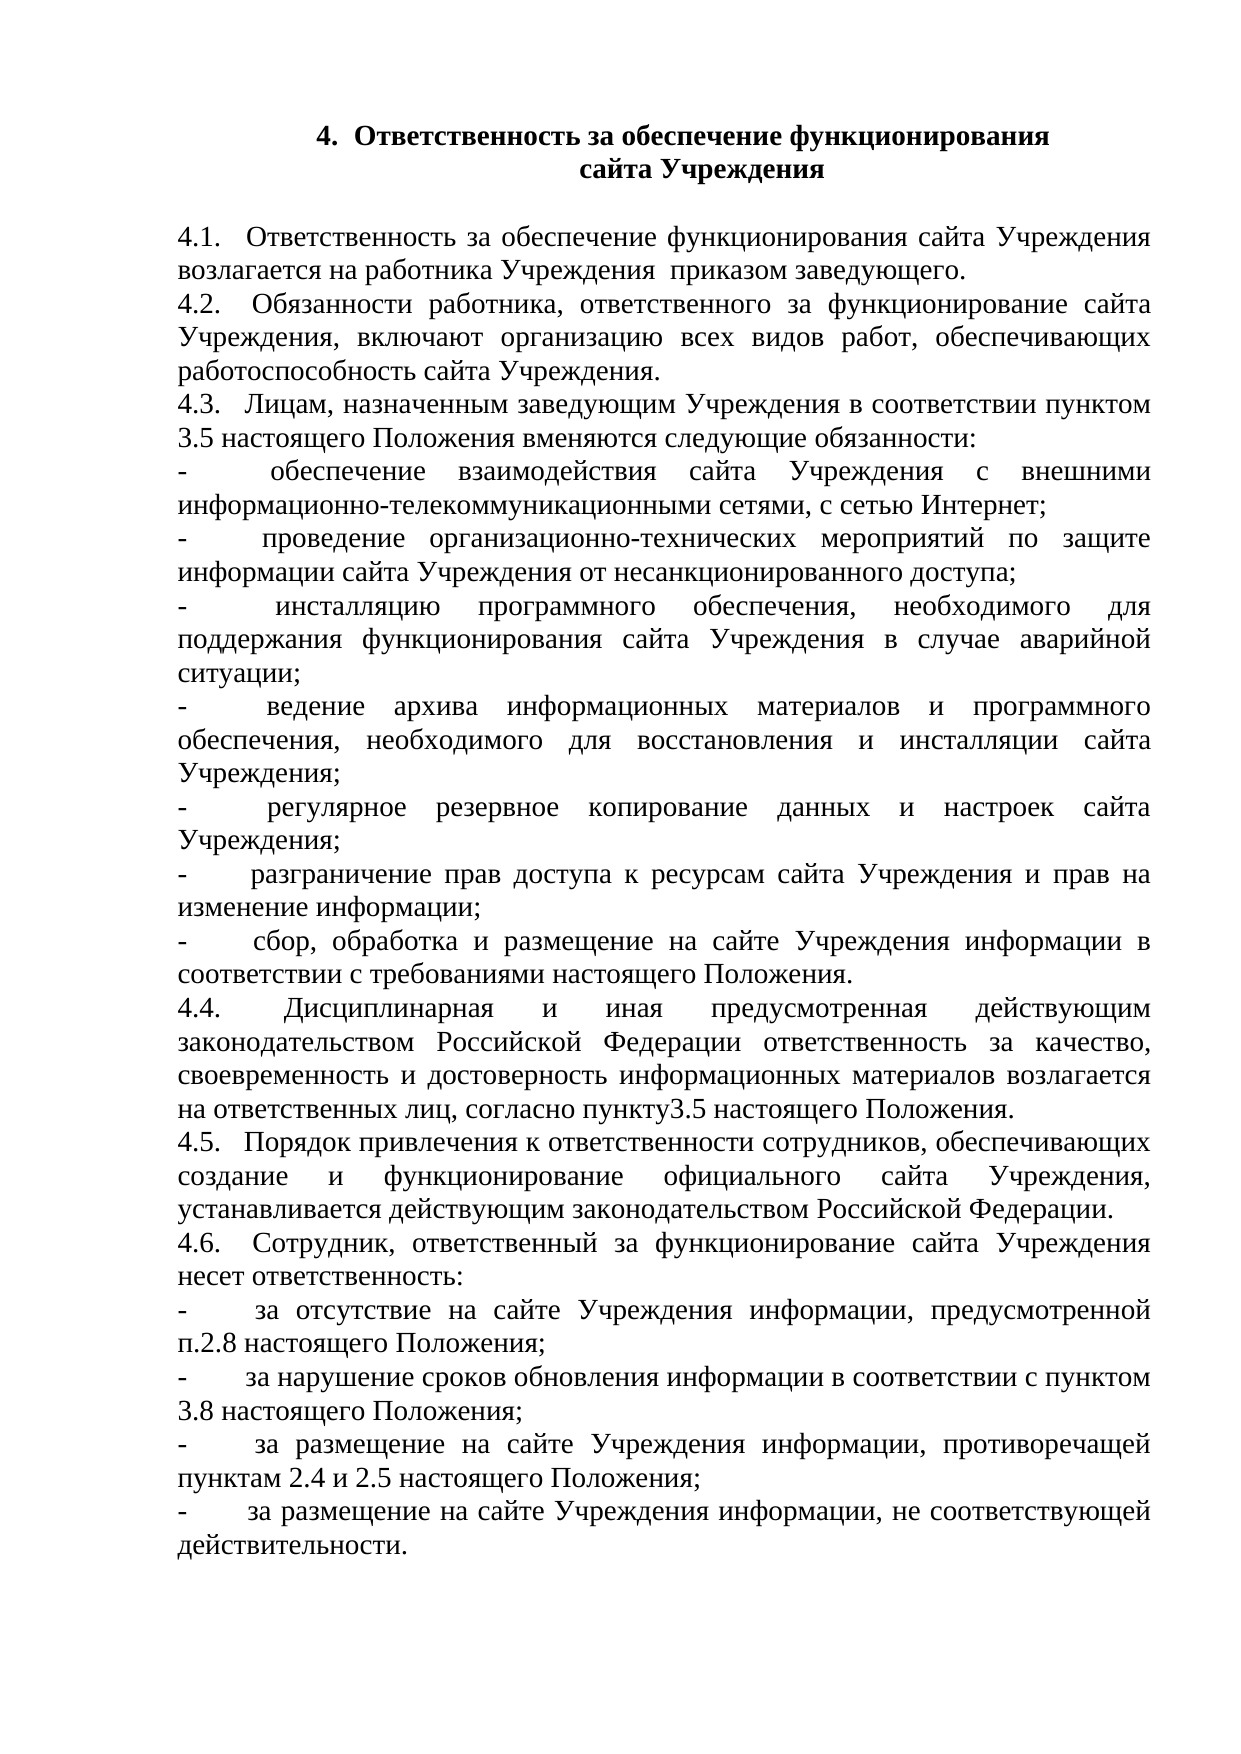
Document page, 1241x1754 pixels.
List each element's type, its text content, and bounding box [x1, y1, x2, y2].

text 4.6. Сотрудник, ответственный за функционирование сайта Учреждения несет ответственность: [177, 1225, 1152, 1292]
text - ведение архива информационных материалов и программного обеспечения, необходимого для восстановления и инсталляции сайта Учреждения; [177, 688, 1152, 789]
text - инсталляцию программного обеспечения, необходимого для поддержания функционирования сайта Учреждения в случае аварийной ситуации; [177, 588, 1152, 688]
text 4.3. Лицам, назначенным заведующим Учреждения в соответствии пунктом 3.5 настоящего Положения вменяются следующие обязанности: [177, 386, 1152, 453]
text - сбор, обработка и размещение на сайте Учреждения информации в соответствии с требованиями настоящего Положения. [177, 923, 1152, 990]
text - за размещение на сайте Учреждения информации, не соответствующей действительности. [177, 1493, 1152, 1560]
text 4.4. Дисциплинарная и иная предусмотренная действующим законодательством Российской Федерации ответственность за качество, своевременность и достоверность информационных материалов возлагается на ответственных лиц, согласно пункту3.5 настоящего Положения. [177, 990, 1152, 1124]
text - проведение организационно-технических мероприятий по защите информации сайта Учреждения от несанкционированного доступа; [177, 521, 1152, 588]
text - за нарушение сроков обновления информации в соответствии с пунктом 3.8 настоящего Положения; [177, 1359, 1152, 1426]
text 4.5. Порядок привлечения к ответственности сотрудников, обеспечивающих создание и функционирование официального сайта Учреждения, устанавливается действующим законодательством Российской Федерации. [177, 1124, 1152, 1225]
text - за размещение на сайте Учреждения информации, противоречащей пунктам 2.4 и 2.5 настоящего Положения; [177, 1426, 1152, 1493]
text - разграничение прав доступа к ресурсам сайта Учреждения и прав на изменение информации; [177, 856, 1152, 923]
text - за отсутствие на сайте Учреждения информации, предусмотренной п.2.8 настоящего Положения; [177, 1292, 1152, 1359]
text - регулярное резервное копирование данных и настроек сайта Учреждения; [177, 789, 1152, 856]
text - обеспечение взаимодействия сайта Учреждения с внешними информационно-телекоммуникационными сетями, с сетью Интернет; [177, 453, 1152, 521]
list Ответственность за обеспечение функционирования сайта Учреждения [215, 118, 1152, 185]
text 4.2. Обязанности работника, ответственного за функционирование сайта Учреждения, включают организацию всех видов работ, обеспечивающих работоспособность сайта Учреждения. [177, 286, 1152, 386]
text 4.1. Ответственность за обеспечение функционирования сайта Учреждения возлагается на работника Учреждения приказом заведующего. [177, 219, 1152, 286]
